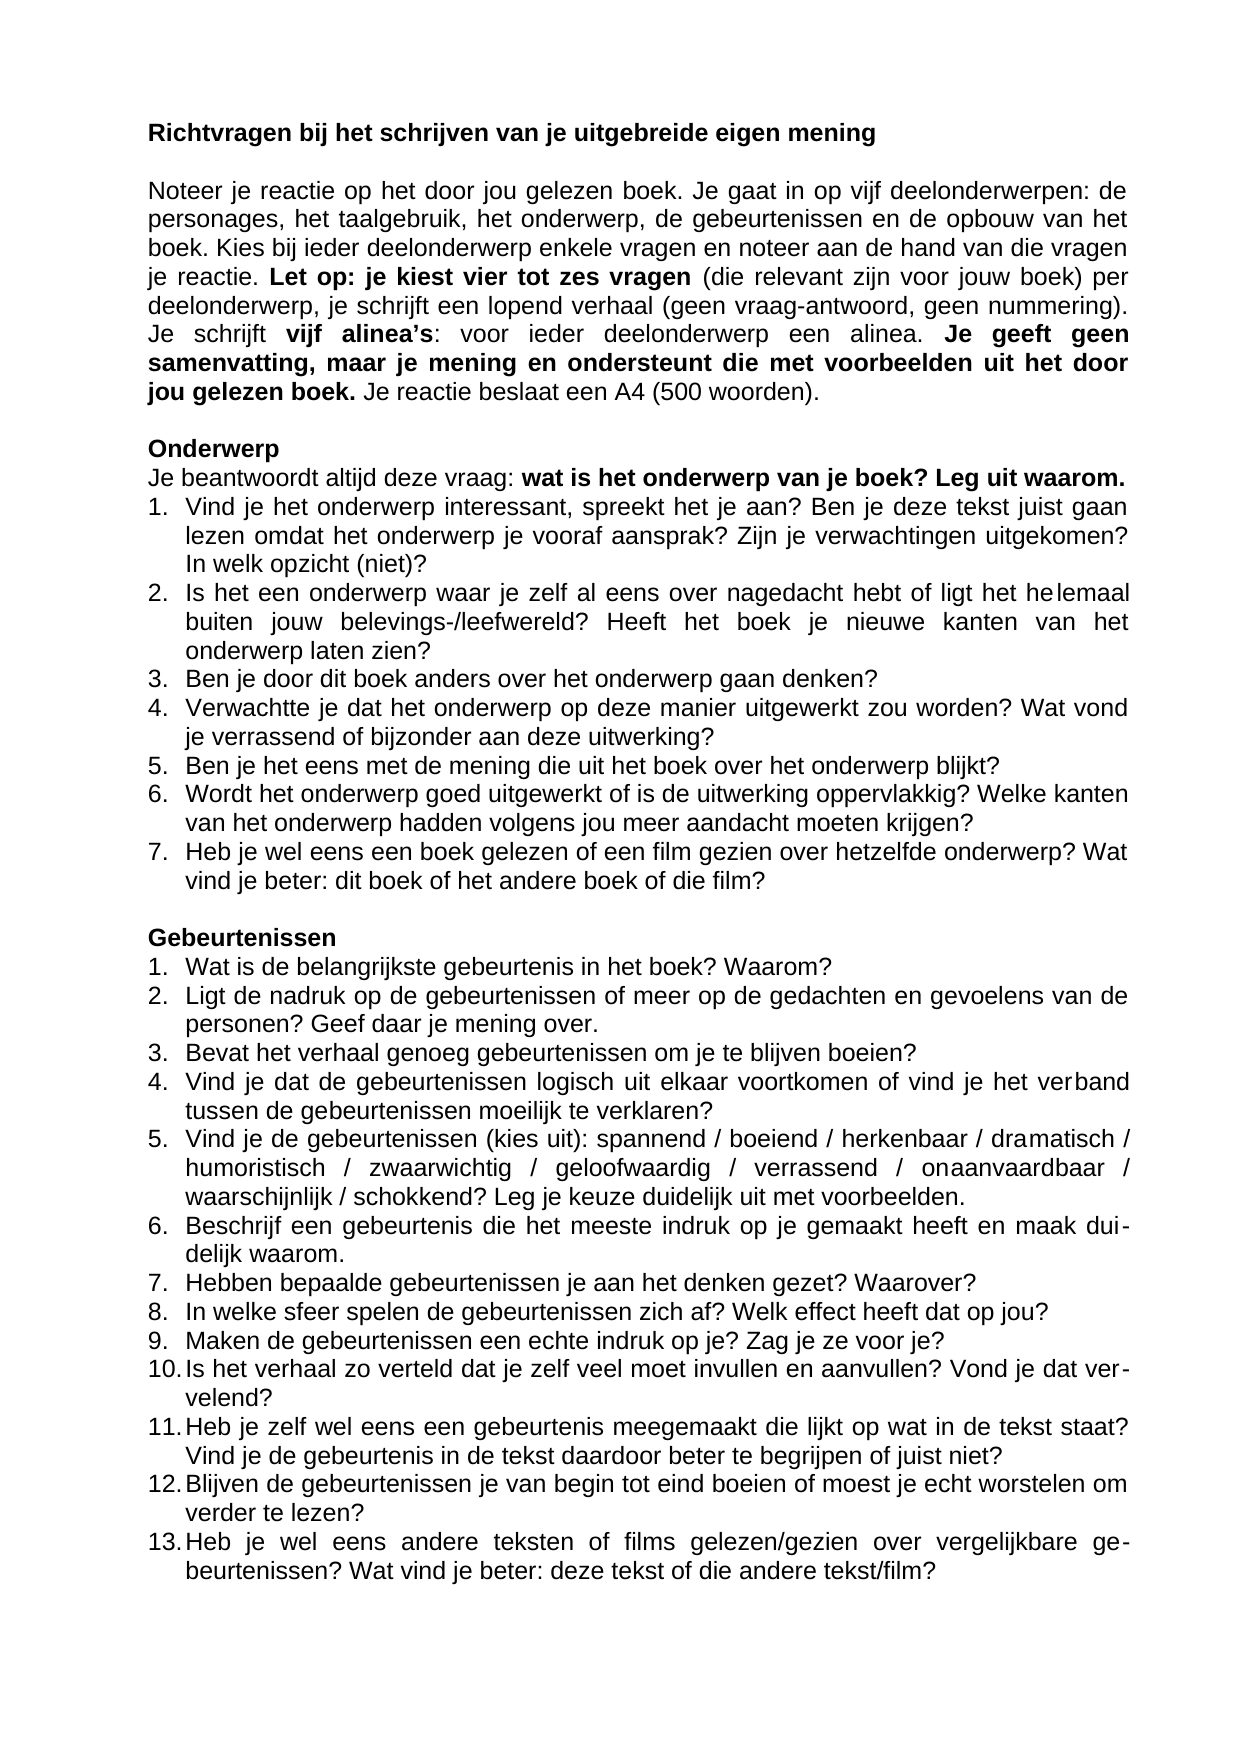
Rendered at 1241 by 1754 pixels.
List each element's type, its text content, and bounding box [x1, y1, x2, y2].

list Beschrijf een gebeurtenis die het meeste indruk op je gemaakt heeft en maak duidelijk waarom. [148, 1211, 1130, 1268]
text Noteer je reactie op het door jou gelezen boek. Je gaat in op vijf deelonderwerpen: de personages, het taalgebruik, het onderwerp, de gebeurtenissen en de opbouw van het boek. Kies bij ieder deelonderwerp enkele vragen en noteer aan de hand van die vragen je reactie. Let op: je kiest vier tot zes vragen (die relevant zijn voor jouw boek) per deelonderwerp, je schrijft een lopend verhaal (geen vraag-antwoord, geen nummering). Je schrijft vijf alinea’s: voor ieder deelonderwerp een alinea. Je geeft geen samenvatting, maar je mening en ondersteunt die met voorbeelden uit het door jou gelezen boek. Je reactie beslaat een A4 (500 woorden). [148, 176, 1130, 406]
list Vind je dat de gebeurtenissen logisch uit elkaar voortkomen of vind je het verband tussen de gebeurtenissen moeilijk te verklaren? [148, 1067, 1130, 1124]
text Je beantwoordt altijd deze vraag: wat is het onderwerp van je boek? Leg uit waarom. [148, 463, 1130, 492]
list Is het verhaal zo verteld dat je zelf veel moet invullen en aanvullen? Vond je dat vervelend? [148, 1354, 1130, 1412]
list Ben je het eens met de mening die uit het boek over het onderwerp blijkt? [148, 751, 1130, 779]
list Bevat het verhaal genoeg gebeurtenissen om je te blijven boeien? [148, 1038, 1130, 1067]
list Hebben bepaalde gebeurtenissen je aan het denken gezet? Waarover? [148, 1268, 1130, 1297]
list Maken de gebeurtenissen een echte indruk op je? Zag je ze voor je? [148, 1326, 1130, 1354]
list Verwachtte je dat het onderwerp op deze manier uitgewerkt zou worden? Wat vond je verrassend of bijzonder aan deze uitwerking? [148, 693, 1130, 751]
list Vind je de gebeurtenissen (kies uit): spannend / boeiend / herkenbaar / dramatisch / humoristisch / zwaarwichtig / geloofwaardig / verrassend / onaanvaardbaar / waarschijnlijk / schokkend? Leg je keuze duidelijk uit met voorbeelden. [148, 1124, 1130, 1211]
list In welke sfeer spelen de gebeurtenissen zich af? Welk effect heeft dat op jou? [148, 1297, 1130, 1326]
list Ben je door dit boek anders over het onderwerp gaan denken? [148, 664, 1130, 693]
list Ligt de nadruk op de gebeurtenissen of meer op de gedachten en gevoelens van de personen? Geef daar je mening over. [148, 981, 1130, 1038]
list Is het een onderwerp waar je zelf al eens over nagedacht hebt of ligt het helemaal buiten jouw belevings-/leefwereld? Heeft het boek je nieuwe kanten van het onderwerp laten zien? [148, 578, 1130, 664]
list Blijven de gebeurtenissen je van begin tot eind boeien of moest je echt worstelen om verder te lezen? [148, 1469, 1130, 1527]
list Vind je het onderwerp interessant, spreekt het je aan? Ben je deze tekst juist gaan lezen omdat het onderwerp je vooraf aansprak? Zijn je verwachtingen uitgekomen? In welk opzicht (niet)? [148, 492, 1130, 578]
list Heb je zelf wel eens een gebeurtenis meegemaakt die lijkt op wat in de tekst staat? Vind je de gebeurtenis in de tekst daardoor beter te begrijpen of juist niet? [148, 1412, 1130, 1469]
list Wat is de belangrijkste gebeurtenis in het boek? Waarom? [148, 952, 1130, 981]
text Onderwerp [148, 434, 1130, 463]
text Gebeurtenissen [148, 923, 1130, 952]
list Heb je wel eens een boek gelezen of een film gezien over hetzelfde onderwerp? Wat vind je beter: dit boek of het andere boek of die film? [148, 837, 1130, 894]
list Wordt het onderwerp goed uitgewerkt of is de uitwerking oppervlakkig? Welke kanten van het onderwerp hadden volgens jou meer aandacht moeten krijgen? [148, 779, 1130, 837]
list Heb je wel eens andere teksten of films gelezen/gezien over vergelijkbare gebeurtenissen? Wat vind je beter: deze tekst of die andere tekst/film? [148, 1527, 1130, 1584]
text Richtvragen bij het schrijven van je uitgebreide eigen mening [148, 118, 1130, 147]
